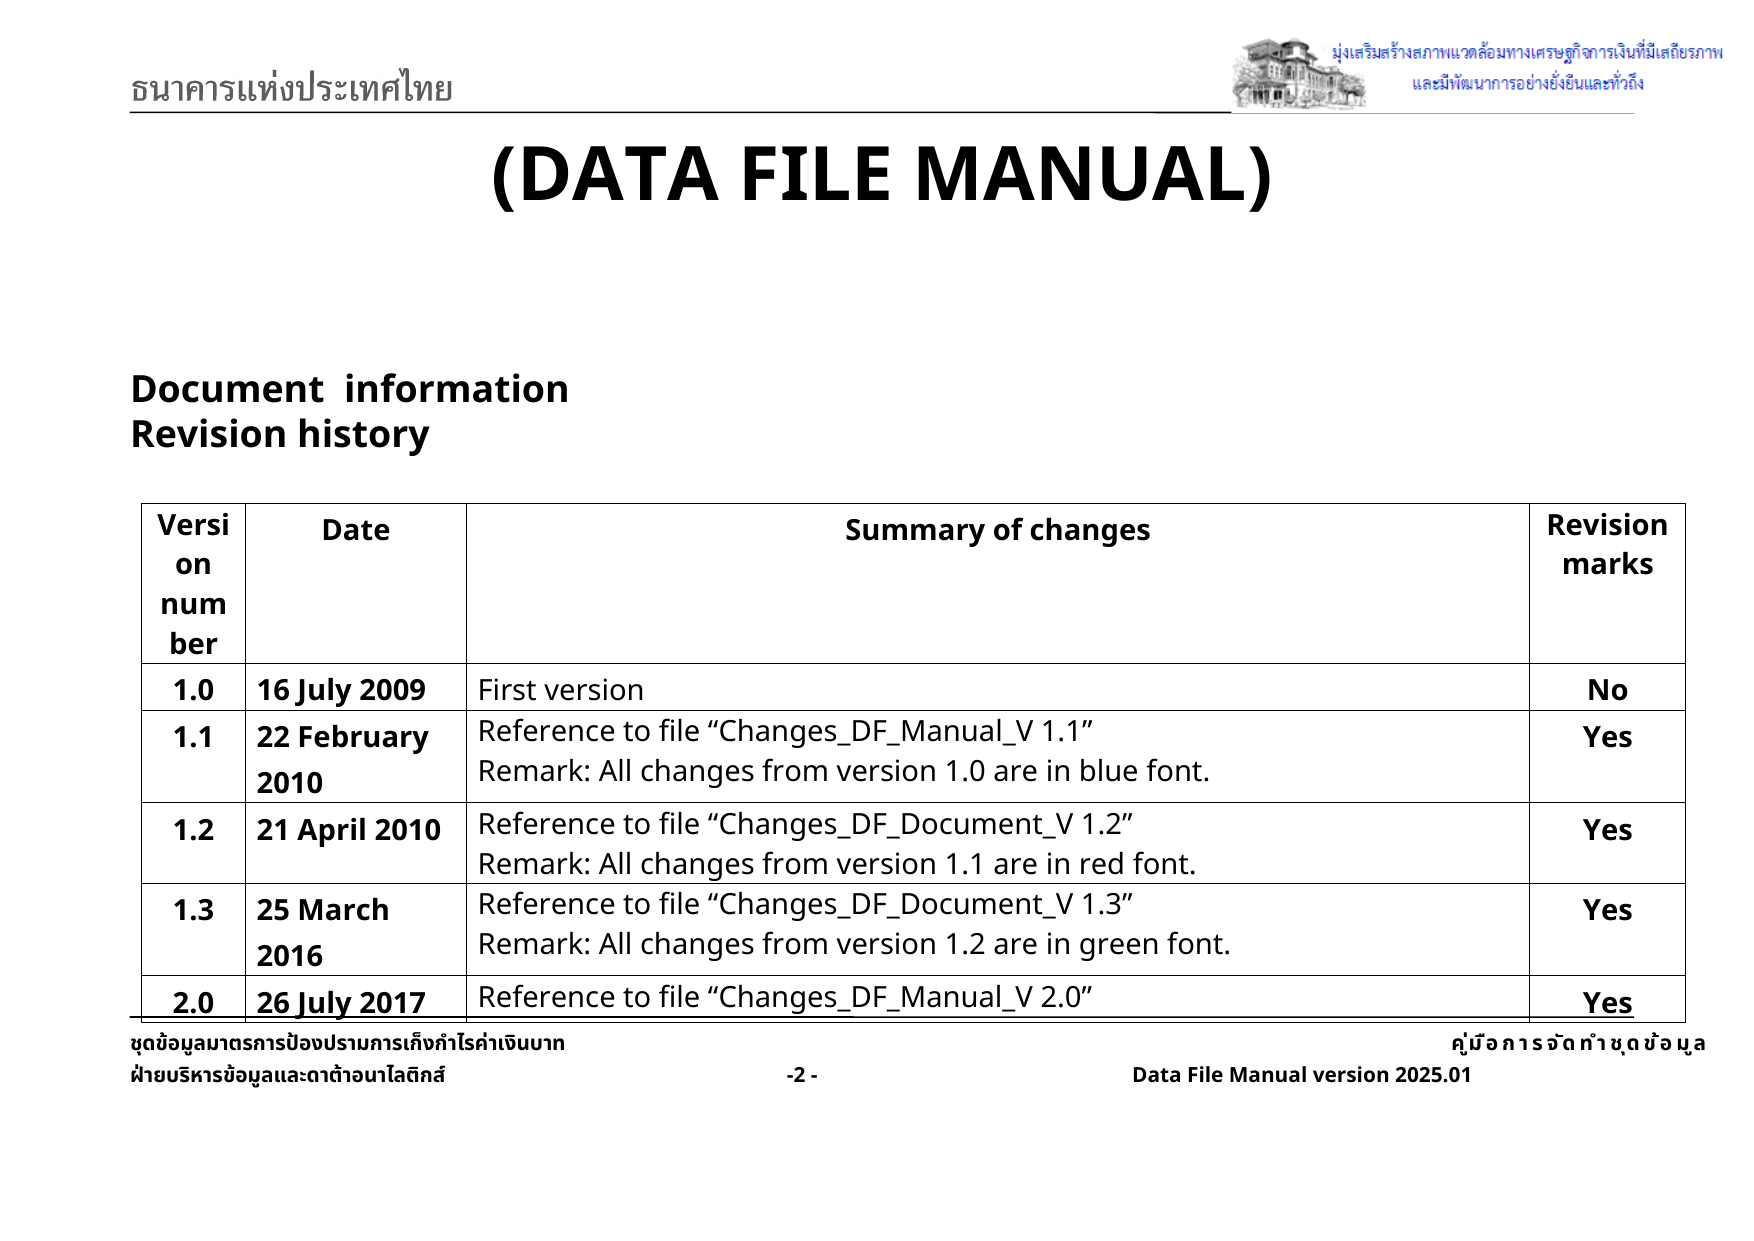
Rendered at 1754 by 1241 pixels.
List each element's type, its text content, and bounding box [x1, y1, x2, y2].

table_cell 22 February 2010 [246, 711, 466, 802]
table_cell 1.2 [142, 803, 245, 883]
text Document information [130, 365, 1634, 411]
table_cell Reference to file “Changes_DF_Document_V 1.3” Remark: All changes from version 1.2 are in green font. [467, 884, 1529, 975]
table_cell No [1530, 664, 1685, 709]
table_cell 1.1 [142, 711, 245, 802]
table_header Summary of changes [467, 504, 1529, 663]
table_cell Yes [1530, 976, 1685, 1022]
table_header Revision marks [1530, 504, 1685, 663]
table_cell Yes [1530, 711, 1685, 802]
table_header Date [246, 504, 466, 663]
picture [131, 65, 454, 105]
table_cell 1.3 [142, 884, 245, 975]
table_cell Yes [1530, 803, 1685, 883]
picture [1231, 34, 1727, 113]
table_cell 16 July 2009 [246, 664, 466, 709]
table_cell 26 July 2017 [246, 976, 466, 1022]
table_cell Reference to file “Changes_DF_Manual_V 1.1” Remark: All changes from version 1.0 are in blue font. [467, 711, 1529, 802]
table_cell 2.0 [142, 976, 245, 1022]
table_cell First version [467, 664, 1529, 709]
table_cell Reference to file “Changes_DF_Document_V 1.2” Remark: All changes from version 1.1 are in red font. [467, 803, 1529, 883]
table_cell 21 April 2010 [246, 803, 466, 883]
table_cell 25 March 2016 [246, 884, 466, 975]
table_header Version number [142, 504, 245, 663]
table_cell 1.0 [142, 664, 245, 709]
table_cell Yes [1530, 884, 1685, 975]
table_cell Reference to file “Changes_DF_Manual_V 2.0” Remark: All changes from version 1.3 are in blue font. [467, 976, 1529, 1022]
title (DATA FILE MANUAL) [130, 120, 1634, 223]
text Revision history [130, 411, 1634, 457]
